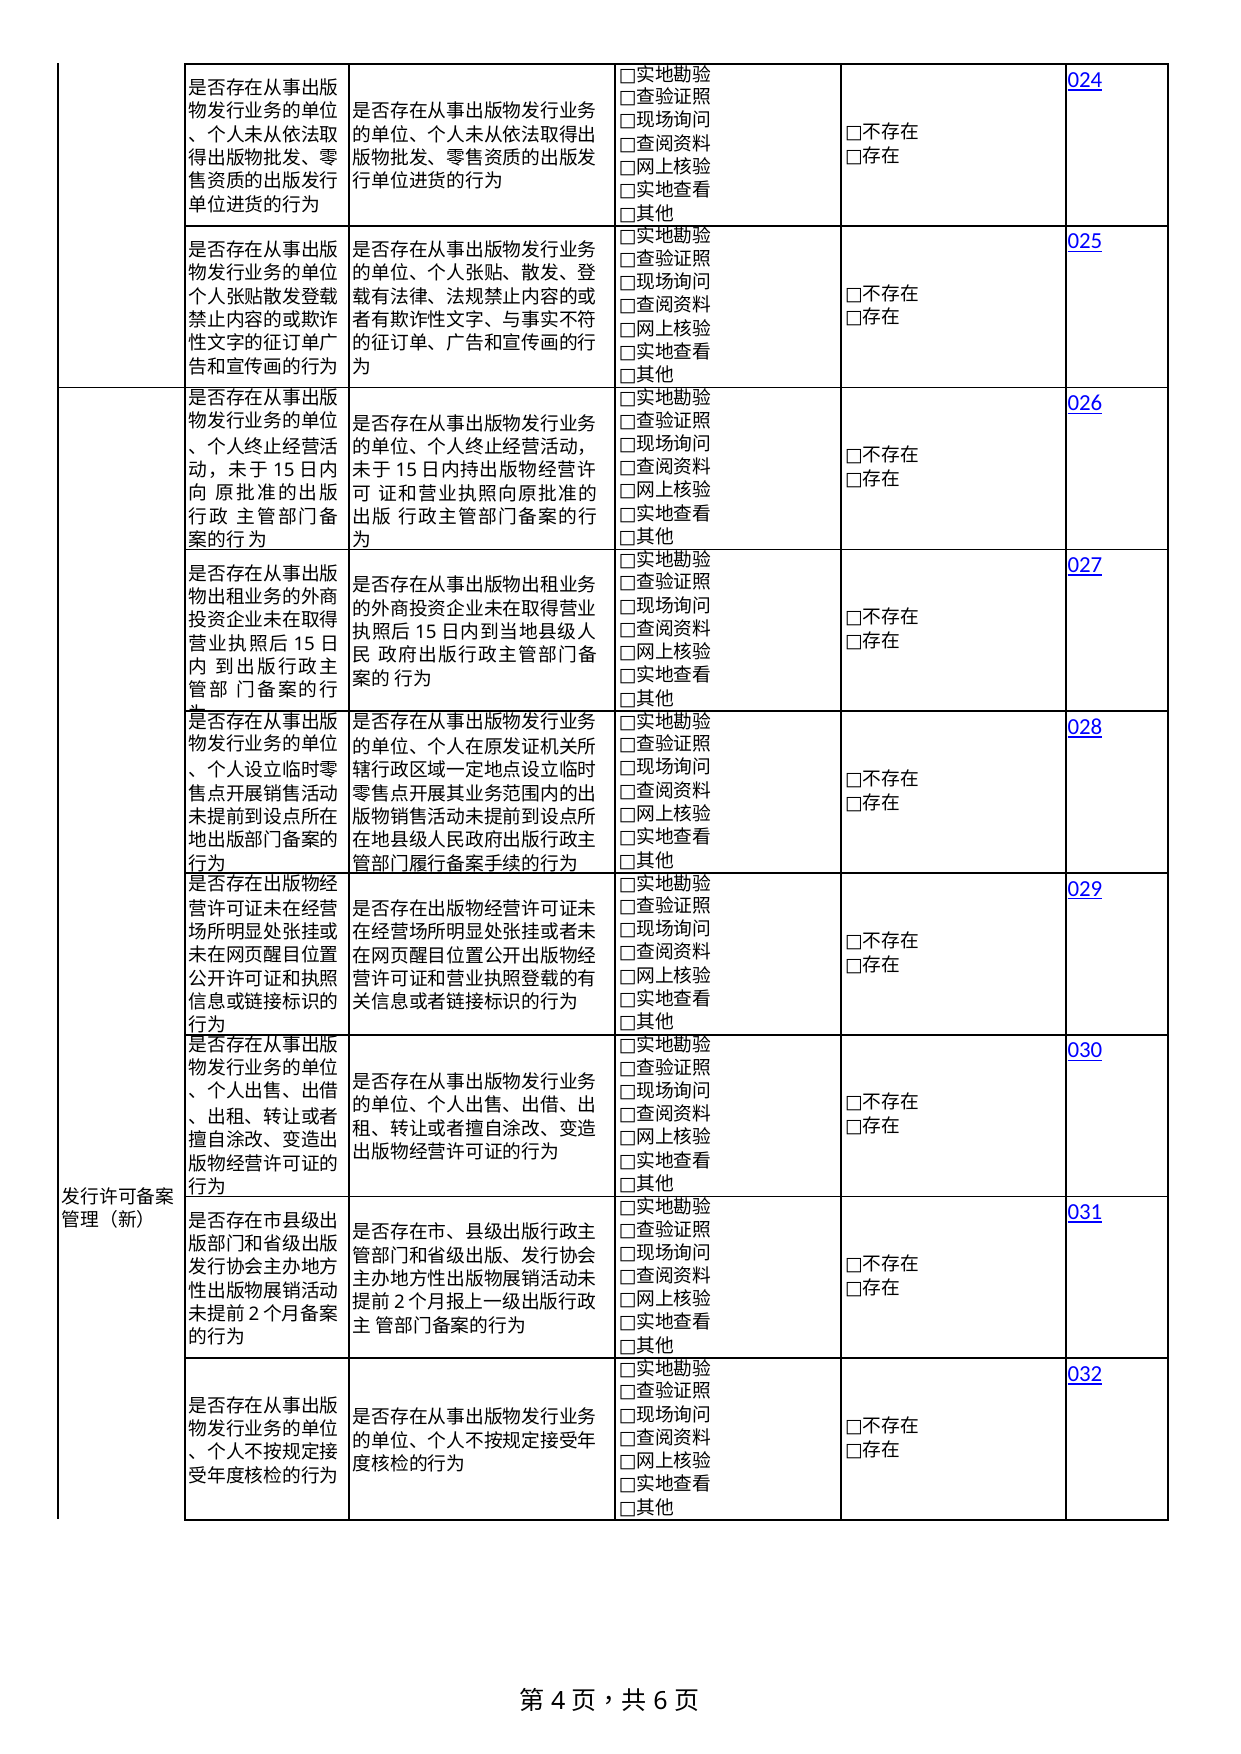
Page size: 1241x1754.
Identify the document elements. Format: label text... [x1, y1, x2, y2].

table_cell 是否存在从事出版物出租业务 的外商投资企业未在取得营业 执照后15日内到当地县级人民 政府出版行政主管部门备案的 行为 [350, 550, 614, 710]
table_header [59, 63, 184, 387]
table_cell □不存在 □存在 [842, 1197, 1065, 1357]
table_cell 是否存在从事出版 物发行业务的单位 、个人设立临时零 售点开展销售活动 未提前到设点所在 地出版部门备案的 行为 [186, 712, 348, 872]
table_cell 是否存在出版物经 营许可证未在经营 场所明显处张挂或 未在网页醒目位置 公开许可证和执照 信息或链接标识的 行为 [186, 874, 348, 1034]
table_cell □实地勘验 □查验证照 □现场询问 □查阅资料 □网上核验 □实地查看 □其他 [616, 1036, 840, 1196]
table_cell □实地勘验 □查验证照 □现场询问 □查阅资料 □网上核验 □实地查看 □其他 [616, 712, 840, 872]
table_cell □不存在 □存在 [842, 388, 1065, 548]
table_header □不存在 □存在 [842, 65, 1065, 225]
table_cell □实地勘验 □查验证照 □现场询问 □查阅资料 □网上核验 □实地查看 □其他 [616, 388, 840, 548]
table_cell 028 [1067, 712, 1167, 872]
table_cell 是否存在从事出版 物发行业务的单位 、个人出售、出借 、出租、转让或者 擅自涂改、变造出 版物经营许可证的 行为 [186, 1036, 348, 1196]
table_cell 029 [1067, 874, 1167, 1034]
table_cell □不存在 □存在 [842, 550, 1065, 710]
table_cell 是否存在从事出版物发行业务 的单位、个人终止经营活动， 未于15日内持出版物经营许可 证和营业执照向原批准的出版 行政主管部门备案的行为 [350, 388, 614, 548]
table_cell 是否存在出版物经营许可证未 在经营场所明显处张挂或者未 在网页醒目位置公开出版物经 营许可证和营业执照登载的有 关信息或者链接标识的行为 [350, 874, 614, 1034]
table_cell □不存在 □存在 [842, 874, 1065, 1034]
table_cell 030 [1067, 1036, 1167, 1196]
table_cell 是否存在从事出版 物发行业务的单位 、个人终止经营活 动，未于15日内向 原批准的出版行政 主管部门备案的行 为 [186, 388, 348, 548]
table_cell 是否存在从事出版物发行业务 的单位、个人张贴、散发、登 载有法律、法规禁止内容的或 者有欺诈性文字、与事实不符 的征订单、广告和宣传画的行 为 [350, 227, 614, 387]
table_cell 是否存在市县级出 版部门和省级出版 发行协会主办地方 性出版物展销活动 未提前2个月备案 的行为 [186, 1197, 348, 1357]
table_cell □不存在 □存在 [842, 227, 1065, 387]
table_cell 026 [1067, 388, 1167, 548]
table_cell 032 [1067, 1359, 1167, 1519]
table_cell 027 [1067, 550, 1167, 710]
table_header 024 [1067, 65, 1167, 225]
table_header 是否存在从事出版 物发行业务的单位 、个人未从依法取 得出版物批发、零 售资质的出版发行 单位进货的行为 [186, 65, 348, 225]
table_cell □实地勘验 □查验证照 □现场询问 □查阅资料 □网上核验 □实地查看 □其他 [616, 227, 840, 387]
table_cell □不存在 □存在 [842, 1359, 1065, 1519]
table_cell 025 [1067, 227, 1167, 387]
table_header 是否存在从事出版物发行业务 的单位、个人未从依法取得出 版物批发、零售资质的出版发 行单位进货的行为 [350, 65, 614, 225]
table_cell □实地勘验 □查验证照 □现场询问 □查阅资料 □网上核验 □实地查看 □其他 [616, 550, 840, 710]
table_cell □不存在 □存在 [842, 1036, 1065, 1196]
table_cell 是否存在从事出版物发行业务 的单位、个人不按规定接受年 度核检的行为 [350, 1359, 614, 1519]
table_cell □实地勘验 □查验证照 □现场询问 □查阅资料 □网上核验 □实地查看 □其他 [616, 874, 840, 1034]
table_cell 是否存在从事出版 物出租业务的外商 投资企业未在取得 营业执照后15日内 到出版行政主管部 门备案的行为 [186, 550, 348, 710]
table_cell □不存在 □存在 [842, 712, 1065, 872]
table_cell □实地勘验 □查验证照 □现场询问 □查阅资料 □网上核验 □实地查看 □其他 [616, 1197, 840, 1357]
table_cell □实地勘验 □查验证照 □现场询问 □查阅资料 □网上核验 □实地查看 □其他 [616, 1359, 840, 1519]
table_header □实地勘验 □查验证照 □现场询问 □查阅资料 □网上核验 □实地查看 □其他 [616, 65, 840, 225]
table_cell 031 [1067, 1197, 1167, 1357]
table_cell 是否存在从事出版 物发行业务的单位 个人张贴散发登载 禁止内容的或欺诈 性文字的征订单广 告和宣传画的行为 [186, 227, 348, 387]
table_cell 是否存在市、县级出版行政主 管部门和省级出版、发行协会 主办地方性出版物展销活动未 提前2个月报上一级出版行政主 管部门备案的行为 [350, 1197, 614, 1357]
table_cell 发行许可备案 管理（新） [59, 388, 184, 1519]
table_cell 是否存在从事出版物发行业务 的单位、个人出售、出借、出 租、转让或者擅自涂改、变造 出版物经营许可证的行为 [350, 1036, 614, 1196]
table_cell 是否存在从事出版 物发行业务的单位 、个人不按规定接 受年度核检的行为 [186, 1359, 348, 1519]
table_cell 是否存在从事出版物发行业务 的单位、个人在原发证机关所 辖行政区域一定地点设立临时 零售点开展其业务范围内的出 版物销售活动未提前到设点所 在地县级人民政府出版行政主 管部门履行备案手续的行为 [350, 712, 614, 872]
